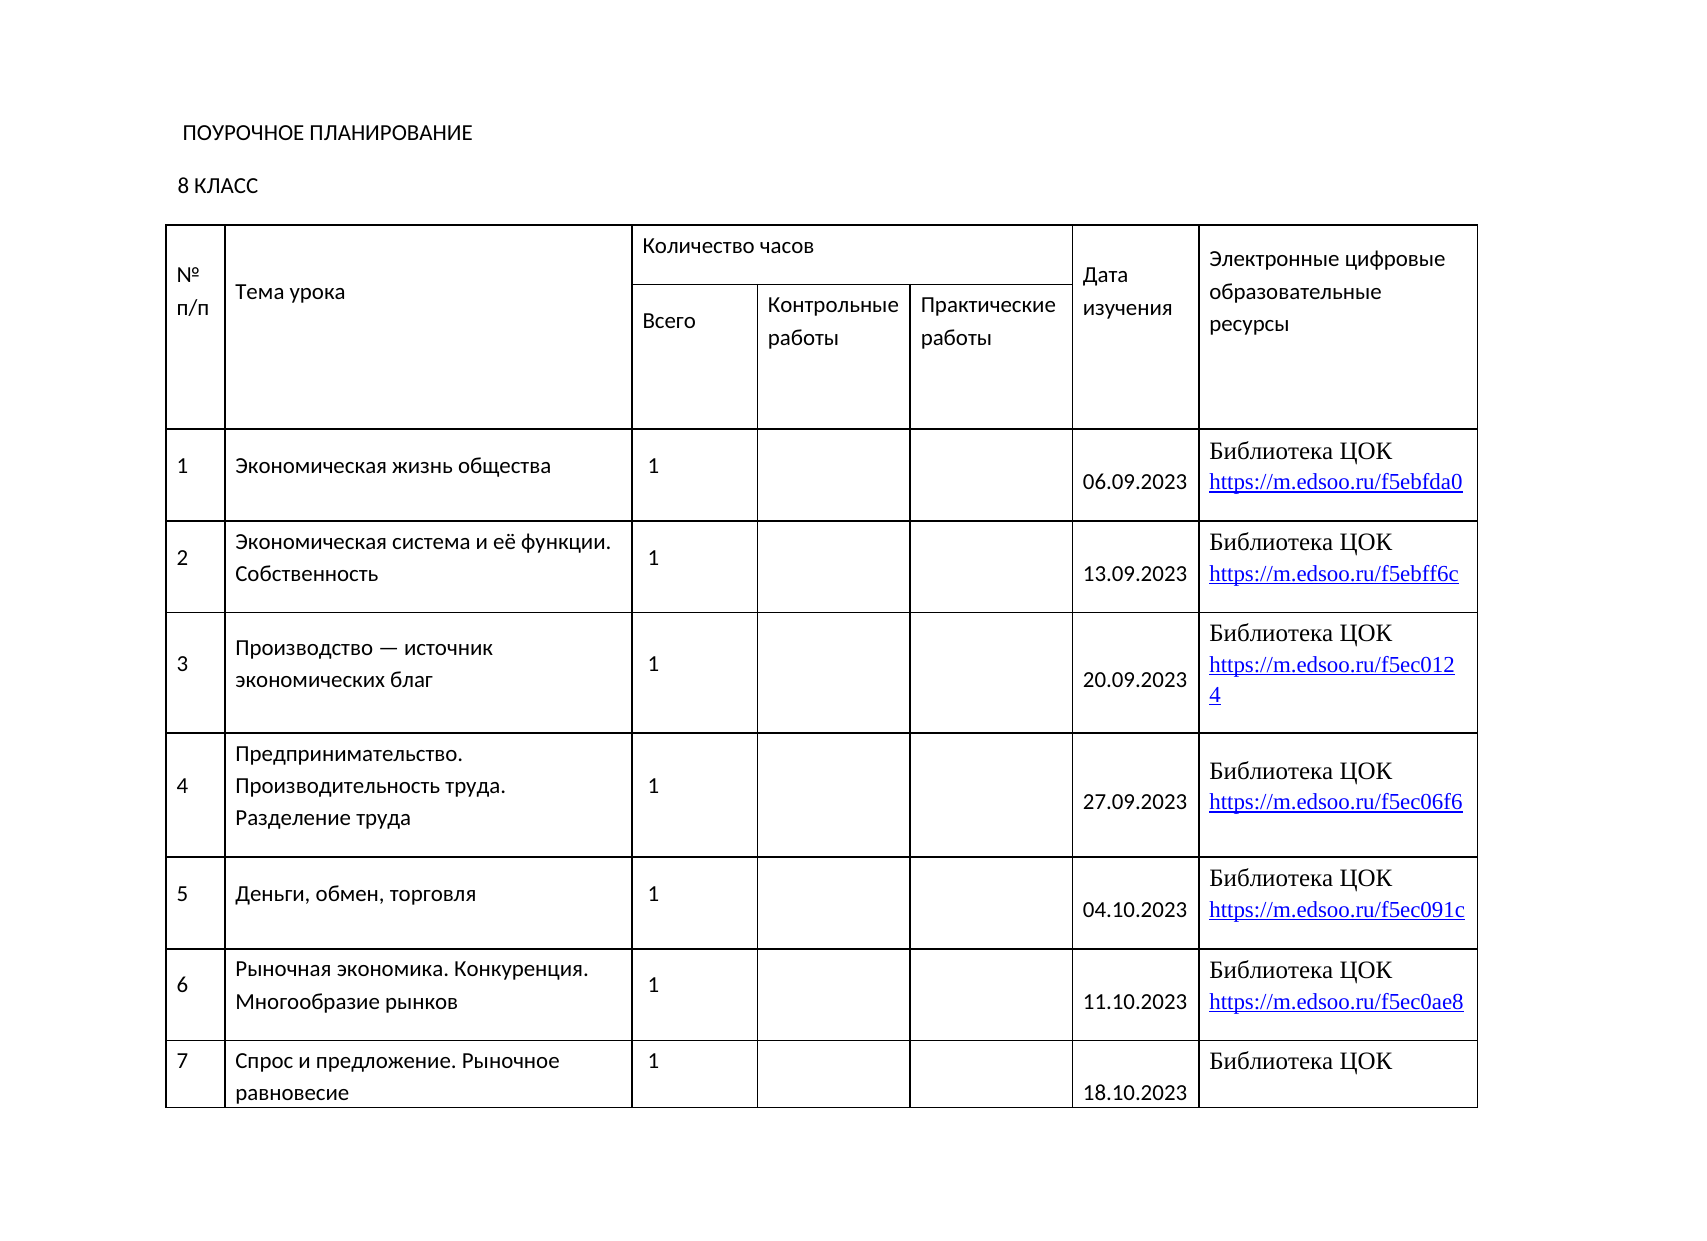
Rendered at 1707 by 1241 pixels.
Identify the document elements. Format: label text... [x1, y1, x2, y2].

table_cell Предпринимательство. Производительность труда. Разделение труда [226, 734, 631, 856]
table_cell [758, 522, 909, 612]
table_cell 1 [633, 734, 757, 856]
table_cell [911, 734, 1072, 856]
table_cell [758, 613, 909, 732]
table_cell Экономическая жизнь общества [226, 430, 631, 520]
table_cell [758, 950, 909, 1039]
table_cell Практические работы [911, 285, 1072, 428]
table_cell 11.10.2023 [1073, 950, 1198, 1039]
text 8 КЛАСС [177, 171, 1618, 199]
table_header Дата изучения [1073, 226, 1198, 428]
table_cell [911, 858, 1072, 948]
table_header Количество часов [633, 226, 1072, 284]
table_cell Библиотека ЦОК https://m.edsoo.ru/f5ec0ae8 [1200, 950, 1477, 1039]
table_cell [226, 1041, 631, 1106]
table_cell 4 [167, 734, 224, 856]
table_cell Экономическая система и её функции. Собственность [226, 522, 631, 612]
table_cell 1 [633, 950, 757, 1039]
table_header Электронные цифровые образовательные ресурсы [1200, 226, 1477, 428]
table_cell 04.10.2023 [1073, 858, 1198, 948]
table_cell Библиотека ЦОК https://m.edsoo.ru/f5ec0124 [1200, 613, 1477, 732]
table_cell [911, 522, 1072, 612]
table_cell Производство — источник экономических благ [226, 613, 631, 732]
table_header Тема урока [226, 226, 631, 428]
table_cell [1200, 1041, 1477, 1106]
table_cell [758, 1041, 909, 1106]
table_header № п/п [167, 226, 224, 428]
table_cell [758, 858, 909, 948]
table_cell 3 [167, 613, 224, 732]
table_cell 7 [167, 1041, 224, 1106]
table_cell [758, 430, 909, 520]
table_cell Библиотека ЦОК https://m.edsoo.ru/f5ec091c [1200, 858, 1477, 948]
table_cell Всего [633, 285, 757, 428]
table_cell 20.09.2023 [1073, 613, 1198, 732]
table_cell Контрольные работы [758, 285, 909, 428]
table_cell Библиотека ЦОК https://m.edsoo.ru/f5ebff6c [1200, 522, 1477, 612]
table_cell 5 [167, 858, 224, 948]
table_cell Рыночная экономика. Конкуренция. Многообразие рынков [226, 950, 631, 1039]
text ПОУРОЧНОЕ ПЛАНИРОВАНИЕ [177, 118, 1618, 146]
table_cell [911, 1041, 1072, 1106]
table_cell [911, 430, 1072, 520]
table_cell 1 [633, 522, 757, 612]
table_cell 1 [633, 430, 757, 520]
table_cell [758, 734, 909, 856]
table_cell 2 [167, 522, 224, 612]
table_cell Библиотека ЦОК https://m.edsoo.ru/f5ec06f6 [1200, 734, 1477, 856]
table_cell [911, 950, 1072, 1039]
table_cell 1 [167, 430, 224, 520]
table_cell 27.09.2023 [1073, 734, 1198, 856]
table_cell 6 [167, 950, 224, 1039]
table_cell 13.09.2023 [1073, 522, 1198, 612]
table_cell 06.09.2023 [1073, 430, 1198, 520]
table_cell [911, 613, 1072, 732]
table_cell 1 [633, 858, 757, 948]
table_cell 1 [633, 613, 757, 732]
table_cell 1 [633, 1041, 757, 1106]
table_cell Деньги, обмен, торговля [226, 858, 631, 948]
table_cell 18.10.2023 [1073, 1041, 1198, 1106]
table_cell Библиотека ЦОК https://m.edsoo.ru/f5ebfda0 [1200, 430, 1477, 520]
